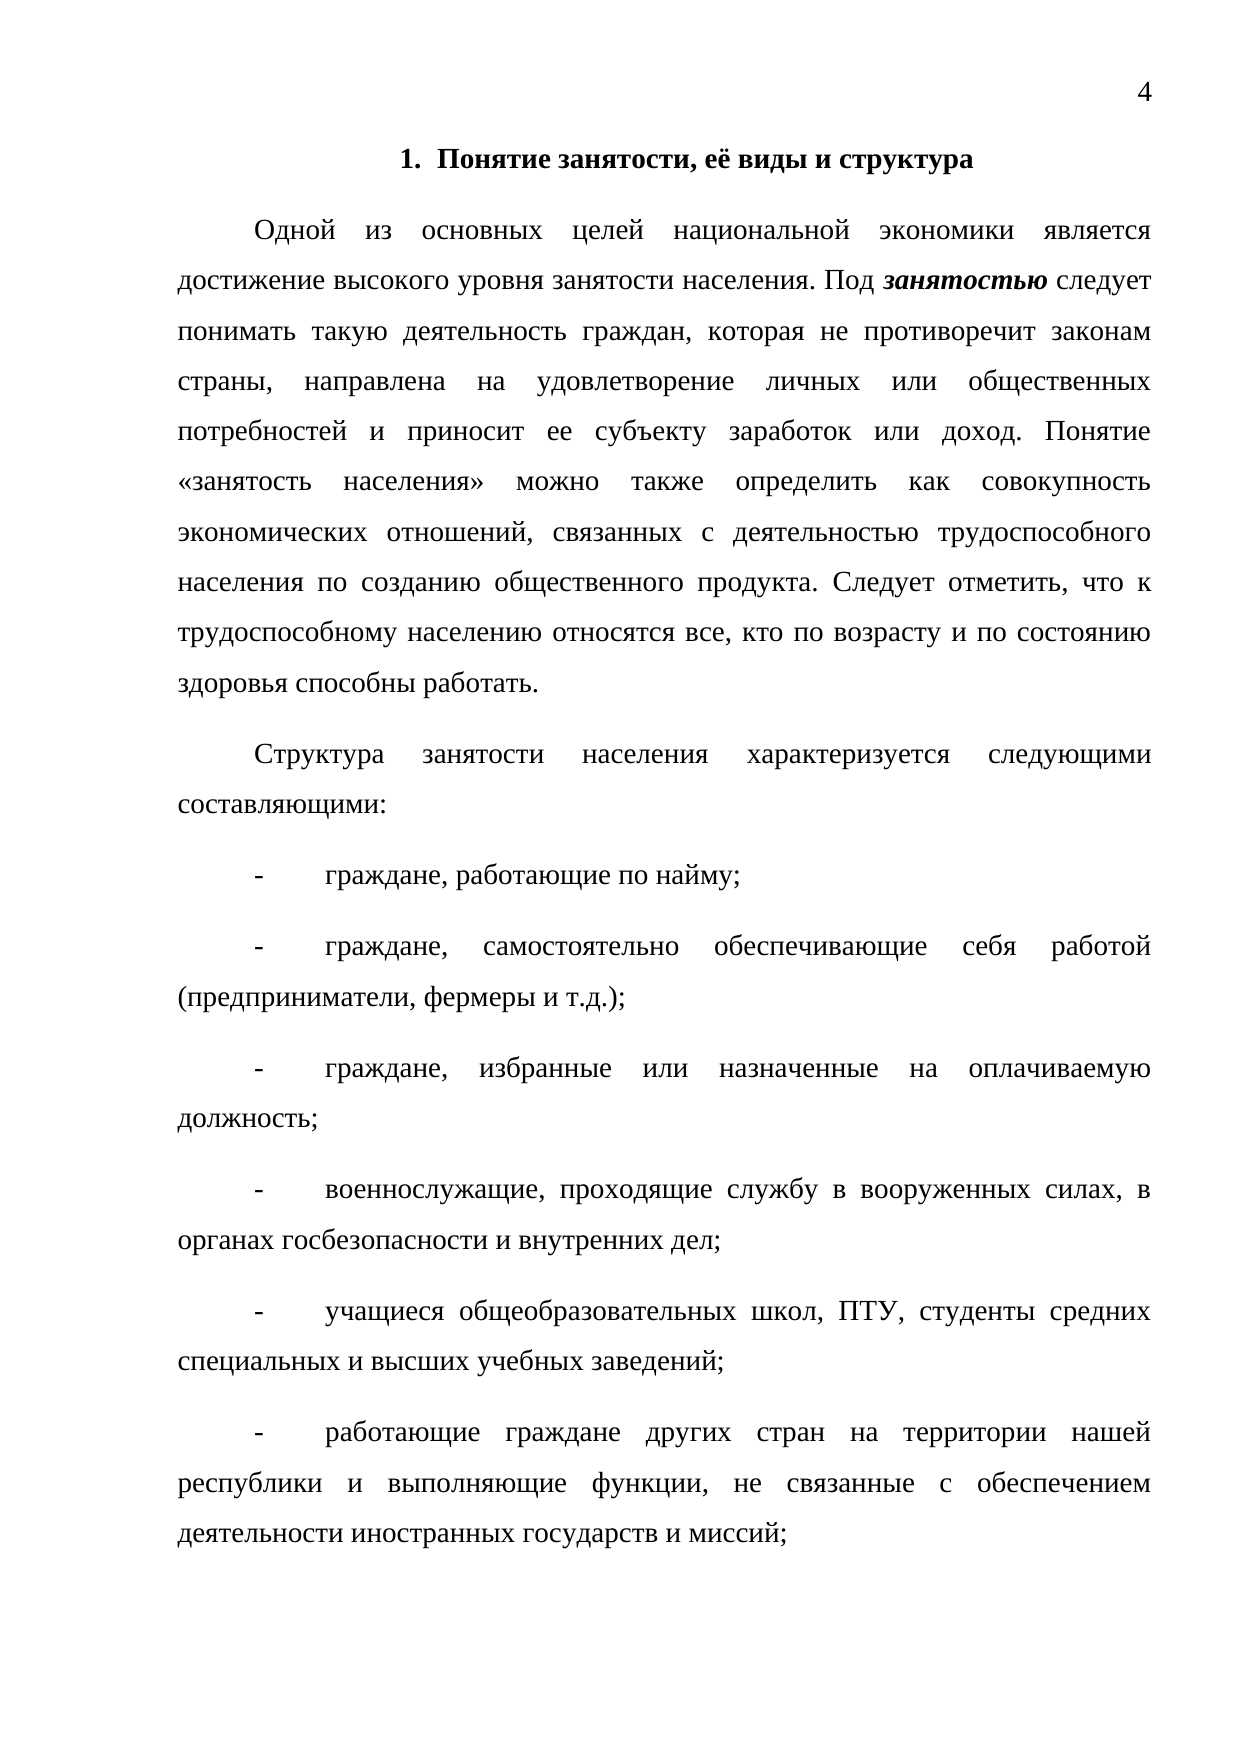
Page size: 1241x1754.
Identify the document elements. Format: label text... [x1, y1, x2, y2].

text - военнослужащие, проходящие службу в вооруженных силах, в органах госбезопасности и внутренних дел; [177, 1171, 1152, 1255]
text - работающие граждане других стран на территории нашей республики и выполняющие функции, не связанные с обеспечением деятельности иностранных государств и миссий; [177, 1414, 1152, 1548]
text - учащиеся общеобразовательных школ, ПТУ, студенты средних специальных и высших учебных заведений; [177, 1293, 1152, 1377]
text Одной из основных целей национальной экономики является достижение высокого уровня занятости населения. Под занятостью следует понимать такую деятельность граждан, которая не противоречит законам страны, направлена на удовлетворение личных или общественных потребностей и приносит ее субъекту заработок или доход. Понятие «занятость населения» можно также определить как совокупность экономических отношений, связанных с деятельностью трудоспособного населения по созданию общественного продукта. Следует отметить, что к трудоспособному населению относятся все, кто по возрасту и по состоянию здоровья способны работать. [177, 212, 1152, 698]
list Понятие занятости, её виды и структура [222, 141, 1152, 174]
text - граждане, самостоятельно обеспечивающие себя работой (предприниматели, фермеры и т.д.); [177, 928, 1152, 1012]
text Структура занятости населения характеризуется следующими составляющими: [177, 736, 1152, 820]
text - граждане, избранные или назначенные на оплачиваемую должность; [177, 1050, 1152, 1134]
text - граждане, работающие по найму; [177, 857, 1152, 891]
